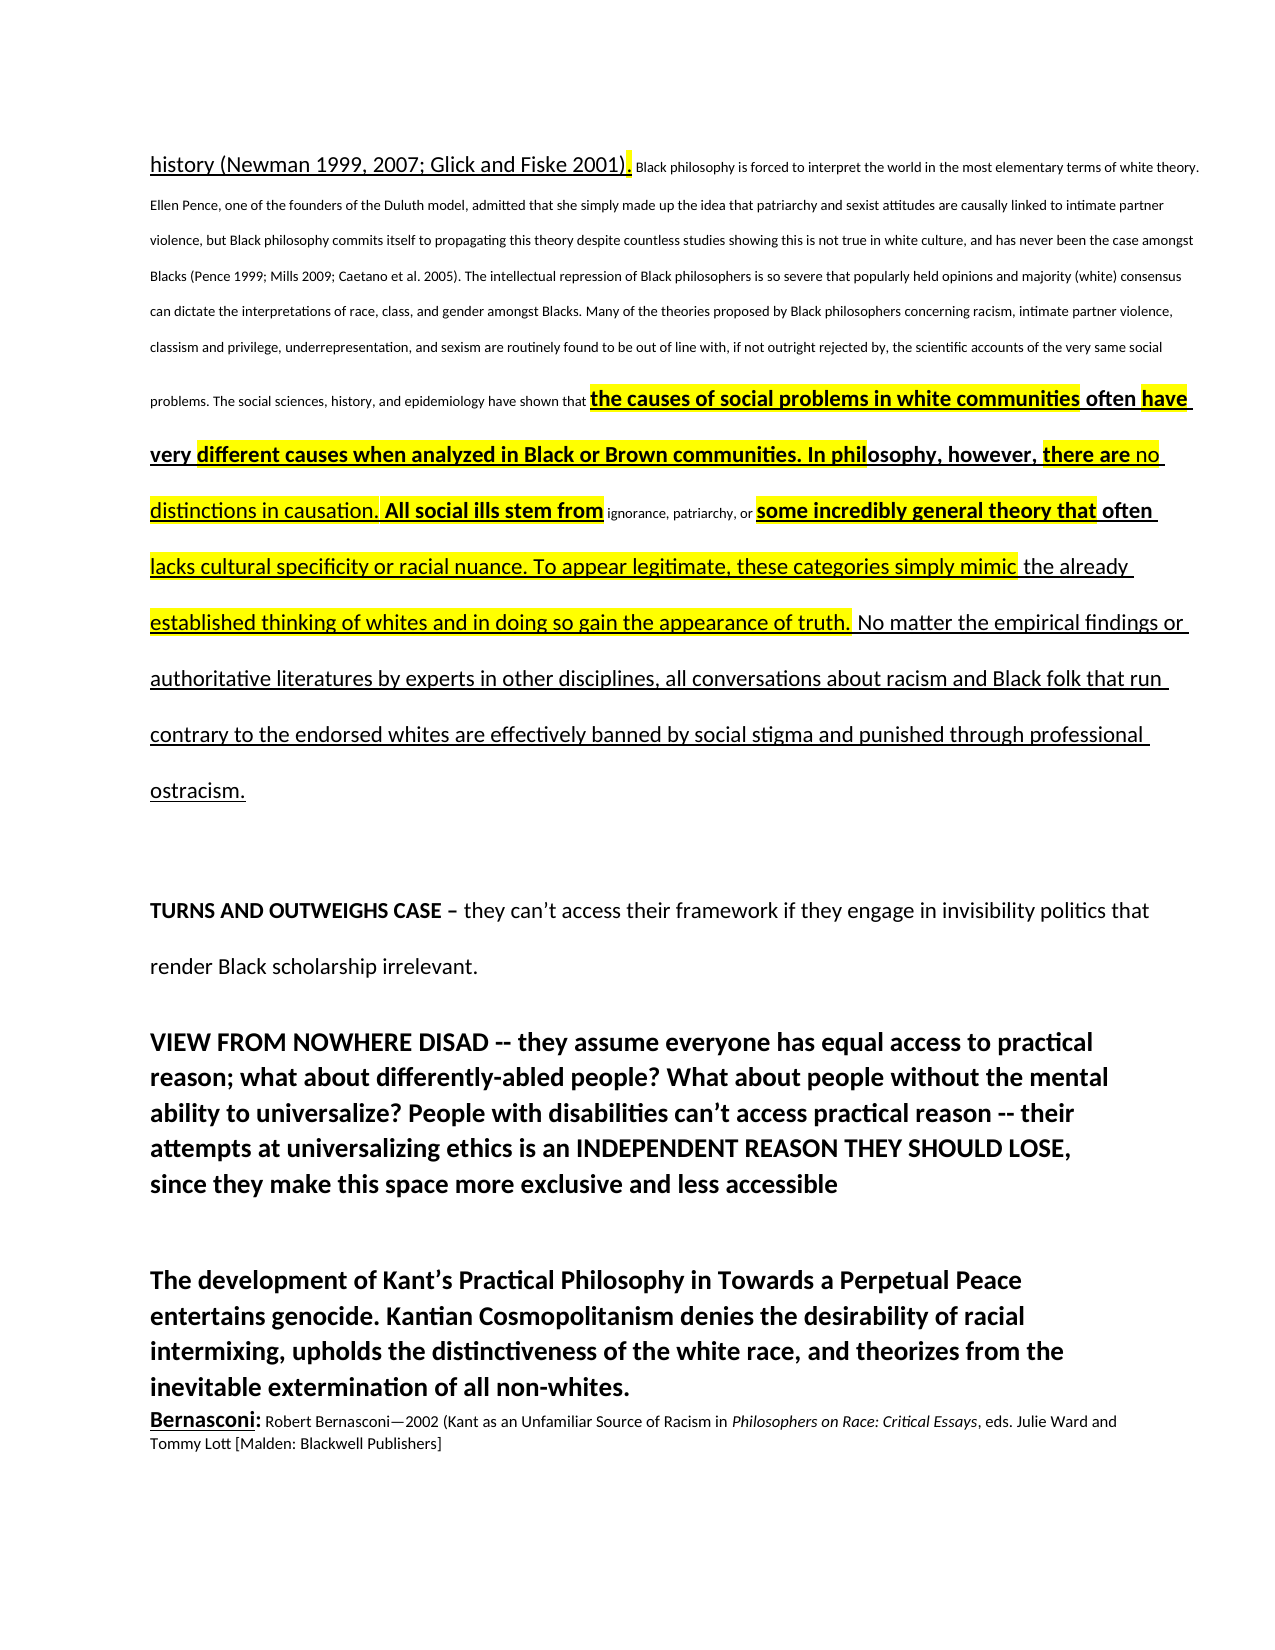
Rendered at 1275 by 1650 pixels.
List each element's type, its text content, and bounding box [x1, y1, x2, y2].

subtitle VIEW FROM NOWHERE DISAD -- they assume everyone has equal access to practical reason; what about differently-abled people? What about people without the mental ability to universalize? People with disabilities can’t access practical reason -- their attempts at universalizing ethics is an INDEPENDENT REASON THEY SHOULD LOSE, since they make this space more exclusive and less accessible [150, 1025, 1125, 1200]
subtitle The development of Kant’s Practical Philosophy in Towards a Perpetual Peace entertains genocide. Kantian Cosmopolitanism denies the desirability of racial intermixing, upholds the distinctiveness of the white race, and theorizes from the inevitable extermination of all non-whites. [150, 1263, 1125, 1403]
text Bernasconi: Robert Bernasconi—2002 (Kant as an Unfamiliar Source of Racism in Philosophers on Race: Critical Essays, eds. Julie Ward and Tommy Lott [Malden: Blackwell Publishers] [150, 1406, 1125, 1454]
text TURNS AND OUTWEIGHS CASE – they can’t access their framework if they engage in invisibility politics that render Black scholarship irrelevant. [150, 896, 1200, 980]
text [150, 150, 1200, 804]
